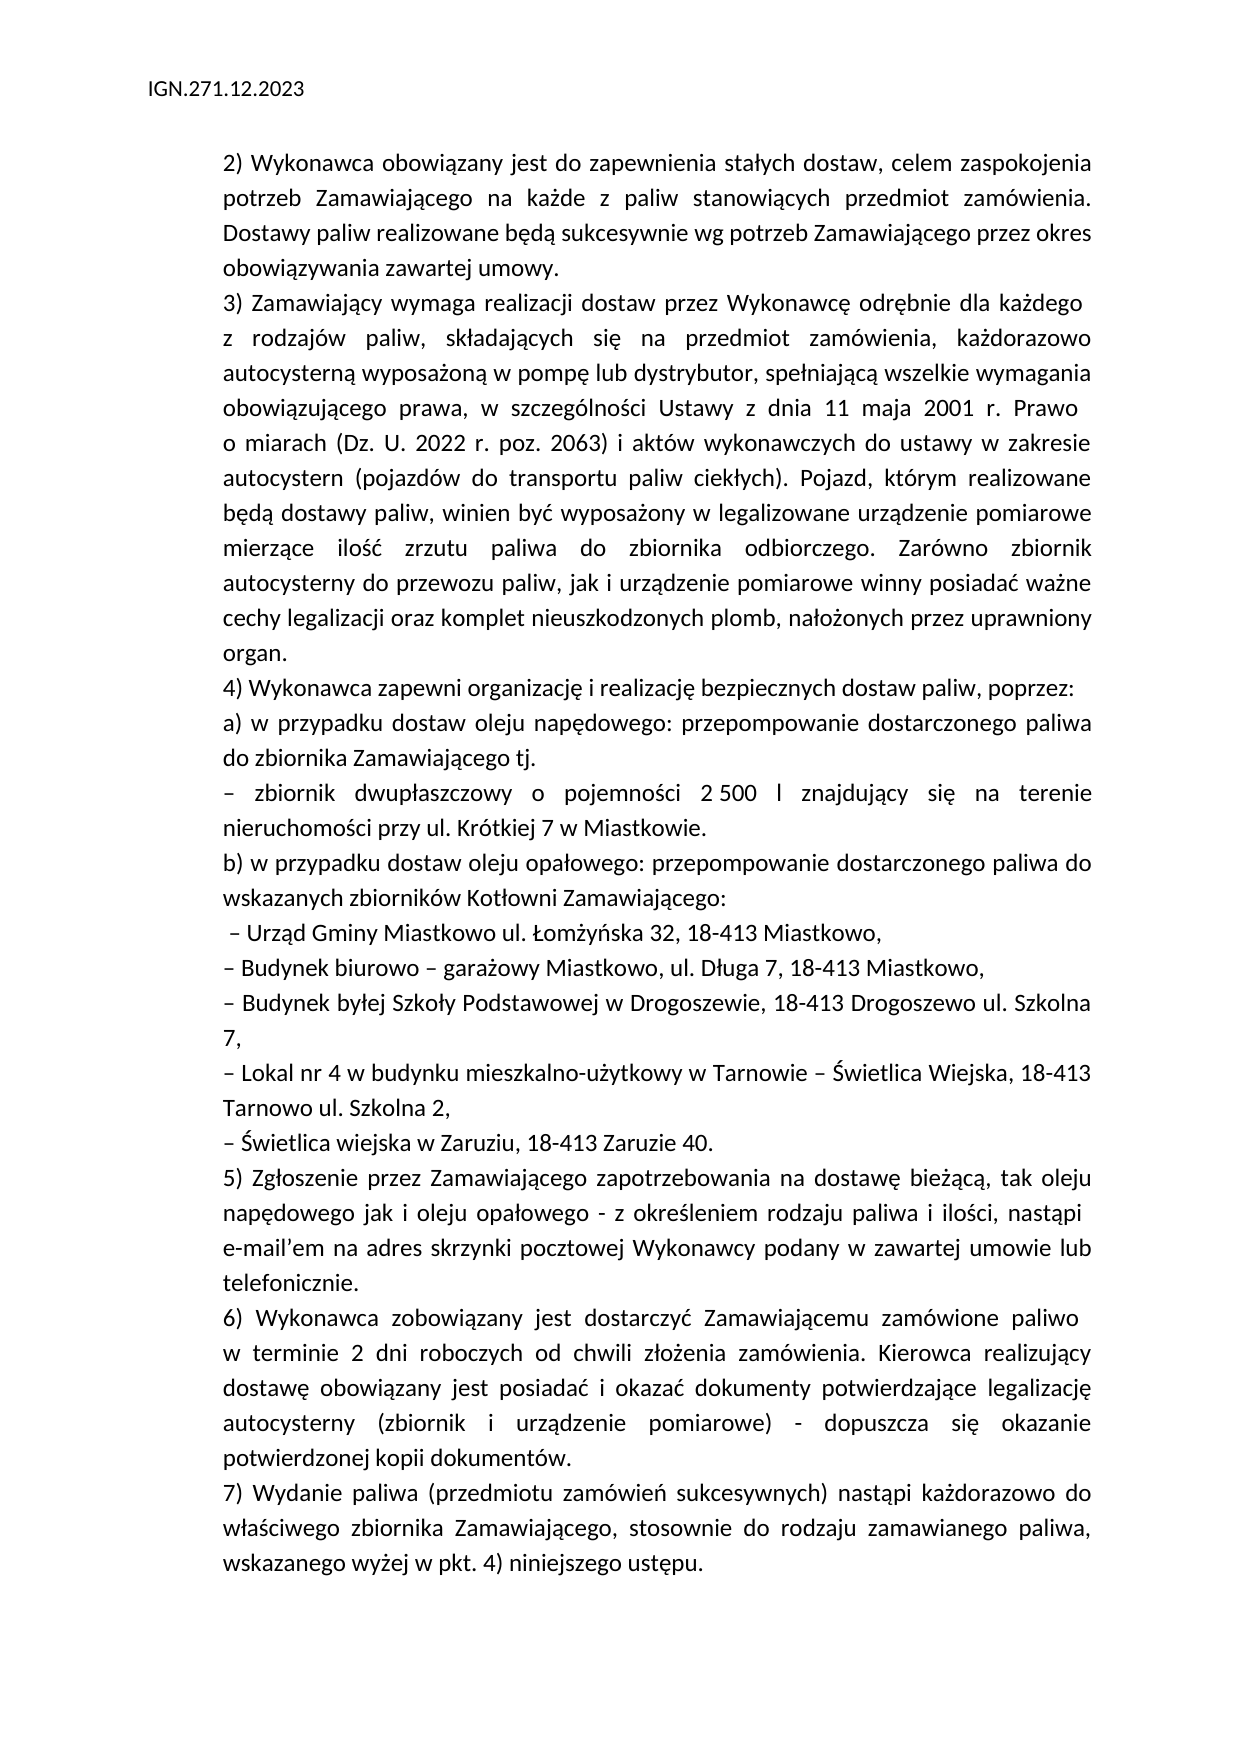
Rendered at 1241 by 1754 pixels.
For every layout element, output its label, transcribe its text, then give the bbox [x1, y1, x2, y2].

list 6) Wykonawca zobowiązany jest dostarczyć Zamawiającemu zamówione paliwo w terminie 2 dni roboczych od chwili złożenia zamówienia. Kierowca realizujący dostawę obowiązany jest posiadać i okazać dokumenty potwierdzające legalizację autocysterny (zbiornik i urządzenie pomiarowe) - dopuszcza się okazanie potwierdzonej kopii dokumentów. [223, 1303, 1093, 1473]
list – Budynek biurowo – garażowy Miastkowo, ul. Długa 7, 18-413 Miastkowo, [223, 953, 1093, 983]
list – Urząd Gminy Miastkowo ul. Łomżyńska 32, 18-413 Miastkowo, [223, 918, 1093, 948]
list – Świetlica wiejska w Zaruziu, 18-413 Zaruzie 40. [223, 1128, 1093, 1158]
list 4) Wykonawca zapewni organizację i realizację bezpiecznych dostaw paliw, poprzez: [223, 673, 1093, 703]
list a) w przypadku dostaw oleju napędowego: przepompowanie dostarczonego paliwa do zbiornika Zamawiającego tj. [223, 708, 1093, 773]
list 3) Zamawiający wymaga realizacji dostaw przez Wykonawcę odrębnie dla każdego z rodzajów paliw, składających się na przedmiot zamówienia, każdorazowo autocysterną wyposażoną w pompę lub dystrybutor, spełniającą wszelkie wymagania obowiązującego prawa, w szczególności Ustawy z dnia 11 maja 2001 r. Prawo o miarach (Dz. U. 2022 r. poz. 2063) i aktów wykonawczych do ustawy w zakresie autocystern (pojazdów do transportu paliw ciekłych). Pojazd, którym realizowane będą dostawy paliw, winien być wyposażony w legalizowane urządzenie pomiarowe mierzące ilość zrzutu paliwa do zbiornika odbiorczego. Zarówno zbiornik autocysterny do przewozu paliw, jak i urządzenie pomiarowe winny posiadać ważne cechy legalizacji oraz komplet nieuszkodzonych plomb, nałożonych przez uprawniony organ. [223, 288, 1093, 668]
list – Budynek byłej Szkoły Podstawowej w Drogoszewie, 18-413 Drogoszewo ul. Szkolna 7, [223, 988, 1093, 1053]
list – zbiornik dwupłaszczowy o pojemności 2 500 l znajdujący się na terenie nieruchomości przy ul. Krótkiej 7 w Miastkowie. [223, 778, 1093, 843]
list b) w przypadku dostaw oleju opałowego: przepompowanie dostarczonego paliwa do wskazanych zbiorników Kotłowni Zamawiającego: [223, 848, 1093, 913]
list 7) Wydanie paliwa (przedmiotu zamówień sukcesywnych) nastąpi każdorazowo do właściwego zbiornika Zamawiającego, stosownie do rodzaju zamawianego paliwa, wskazanego wyżej w pkt. 4) niniejszego ustępu. [223, 1478, 1093, 1578]
list – Lokal nr 4 w budynku mieszkalno-użytkowy w Tarnowie – Świetlica Wiejska, 18-413 Tarnowo ul. Szkolna 2, [223, 1058, 1093, 1123]
list 2) Wykonawca obowiązany jest do zapewnienia stałych dostaw, celem zaspokojenia potrzeb Zamawiającego na każde z paliw stanowiących przedmiot zamówienia. Dostawy paliw realizowane będą sukcesywnie wg potrzeb Zamawiającego przez okres obowiązywania zawartej umowy. [223, 148, 1093, 283]
list 5) Zgłoszenie przez Zamawiającego zapotrzebowania na dostawę bieżącą, tak oleju napędowego jak i oleju opałowego - z określeniem rodzaju paliwa i ilości, nastąpi e-mail’em na adres skrzynki pocztowej Wykonawcy podany w zawartej umowie lub telefonicznie. [223, 1163, 1093, 1298]
